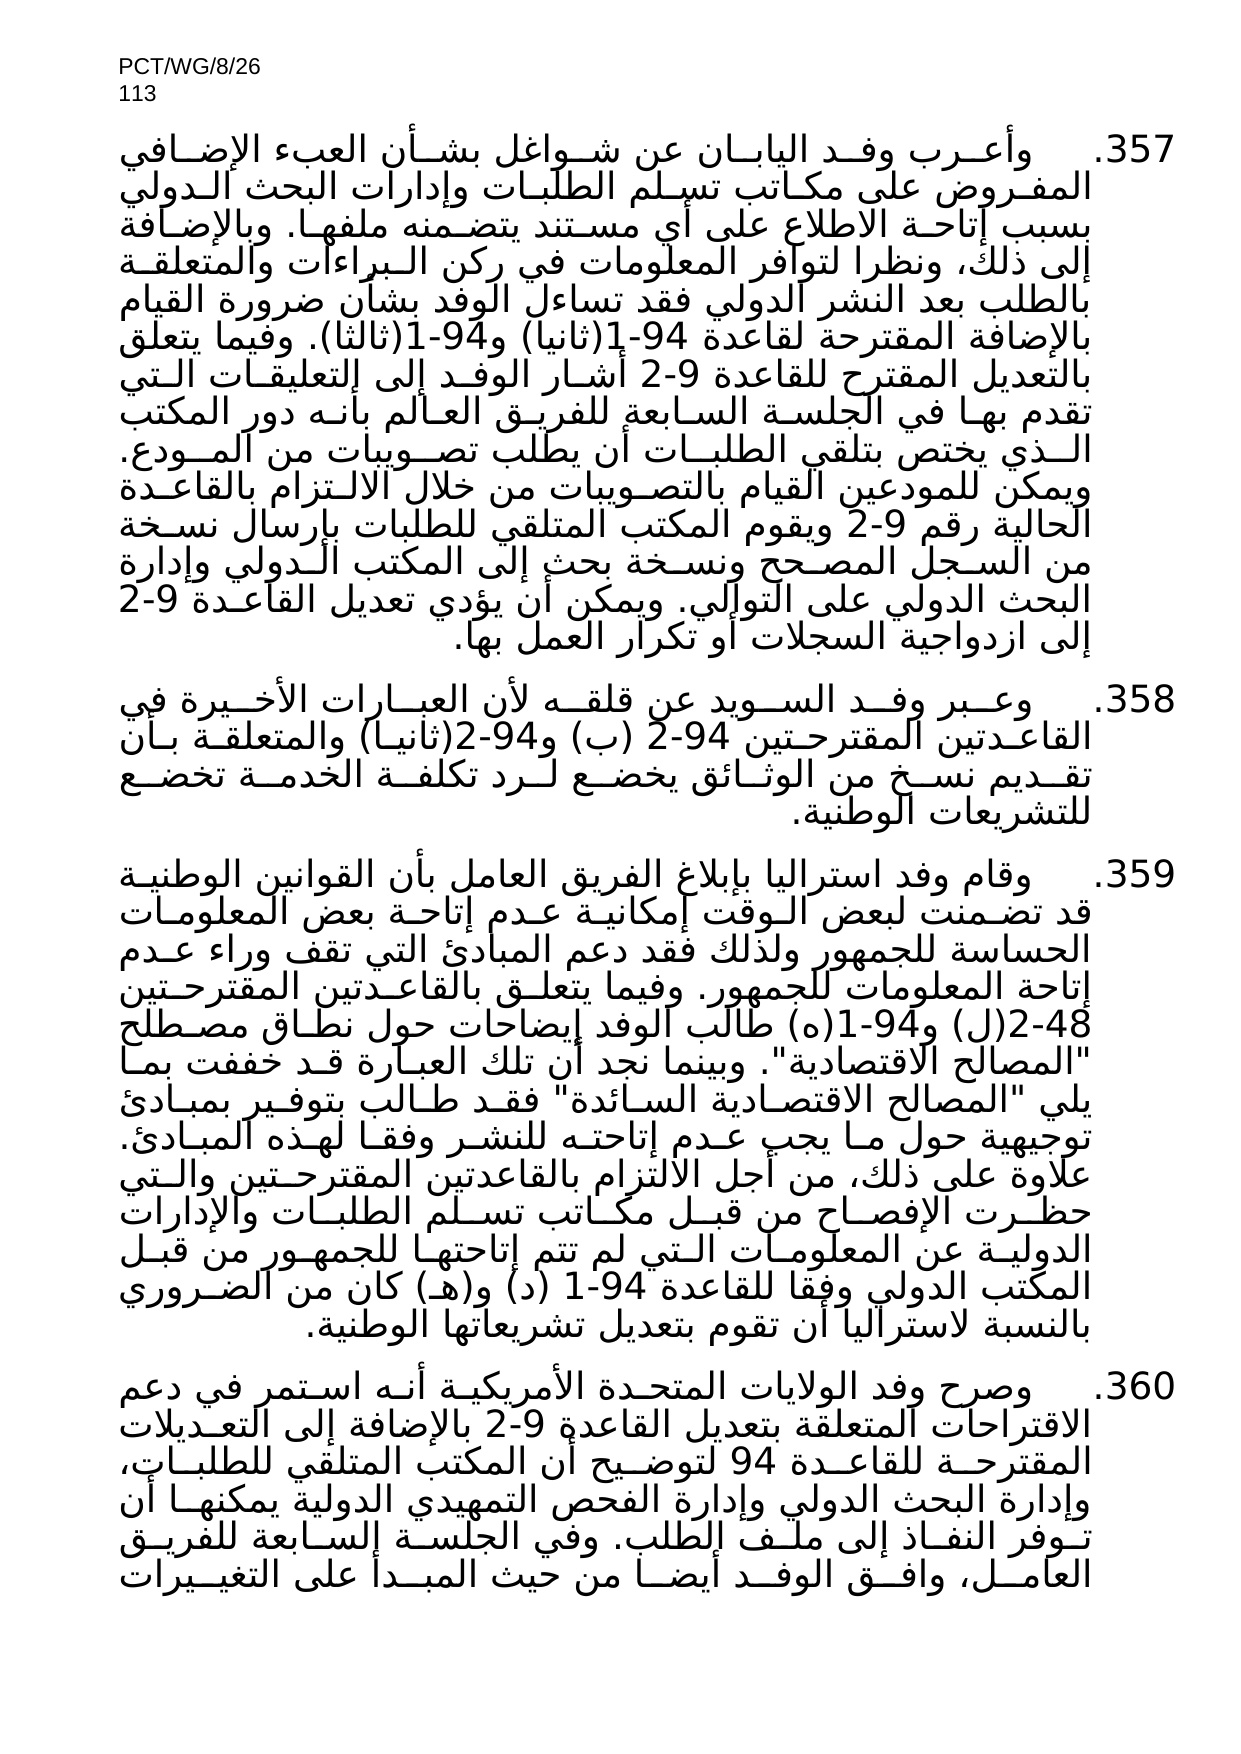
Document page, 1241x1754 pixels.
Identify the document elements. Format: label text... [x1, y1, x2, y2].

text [118, 1370, 1092, 1595]
text وقام وفد استراليا بإبلاغ الفريق العامل بأن القوانين الوطنية قد تضمنت لبعض الوقت إمكانية عدم إتاحة بعض المعلومات الحساسة للجمهور ولذلك فقد دعم المبادئ التي تقف وراء عدم إتاحة المعلومات للجمهور. وفيما يتعلق بالقاعدتين المقترحتين 48-2(ل) و94-1(ه) طالب الوفد إيضاحات حول نطاق مصطلح "المصالح الاقتصادية". وبينما نجد أن تلك العبارة قد خففت بما يلي "المصالح الاقتصادية السائدة" فقد طالب بتوفير بمبادئ توجيهية حول ما يجب عدم إتاحته للنشر وفقا لهذه المبادئ. علاوة على ذلك، من أجل الالتزام بالقاعدتين المقترحتين والتي حظرت الإفصاح من قبل مكاتب تسلم الطلبات والإدارات الدولية عن المعلومات التي لم تتم إتاحتها للجمهور من قبل المكتب الدولي وفقا للقاعدة 94-1 (د) و(هـ) كان من الضروري بالنسبة لاستراليا أن تقوم بتعديل تشريعاتها الوطنية. [118, 857, 1092, 1345]
text وأعرب وفد اليابان عن شواغل بشأن العبء الإضافي المفروض على مكاتب تسلم الطلبات وإدارات البحث الدولي بسبب إتاحة الاطلاع على أي مستند يتضمنه ملفها. وبالإضافة إلى ذلك، ونظرا لتوافر المعلومات في ركن البراءات والمتعلقة بالطلب بعد النشر الدولي فقد تساءل الوفد بشأن ضرورة القيام بالإضافة المقترحة لقاعدة 94-1(ثانيا) و94-1(ثالثا). وفيما يتعلق بالتعديل المقترح للقاعدة 9-2 أشار الوفد إلى التعليقات التي تقدم بها في الجلسة السابعة للفريق العالم بأنه دور المكتب الذي يختص بتلقي الطلبات أن يطلب تصويبات من المودع. ويمكن للمودعين القيام بالتصويبات من خلال الالتزام بالقاعدة الحالية رقم 9-2 ويقوم المكتب المتلقي للطلبات بإرسال نسخة من السجل المصحح ونسخة بحث إلى المكتب الدولي وإدارة البحث الدولي على التوالي. ويمكن أن يؤدي تعديل القاعدة 9-2 إلى ازدواجية السجلات أو تكرار العمل بها. [118, 132, 1092, 657]
text وعبر وفد السويد عن قلقه لأن العبارات الأخيرة في القاعدتين المقترحتين 94-2 (ب) و94-2(ثانيا) والمتعلقة بأن تقديم نسخ من الوثائق يخضع لرد تكلفة الخدمة تخضع للتشريعات الوطنية. [118, 682, 1092, 832]
